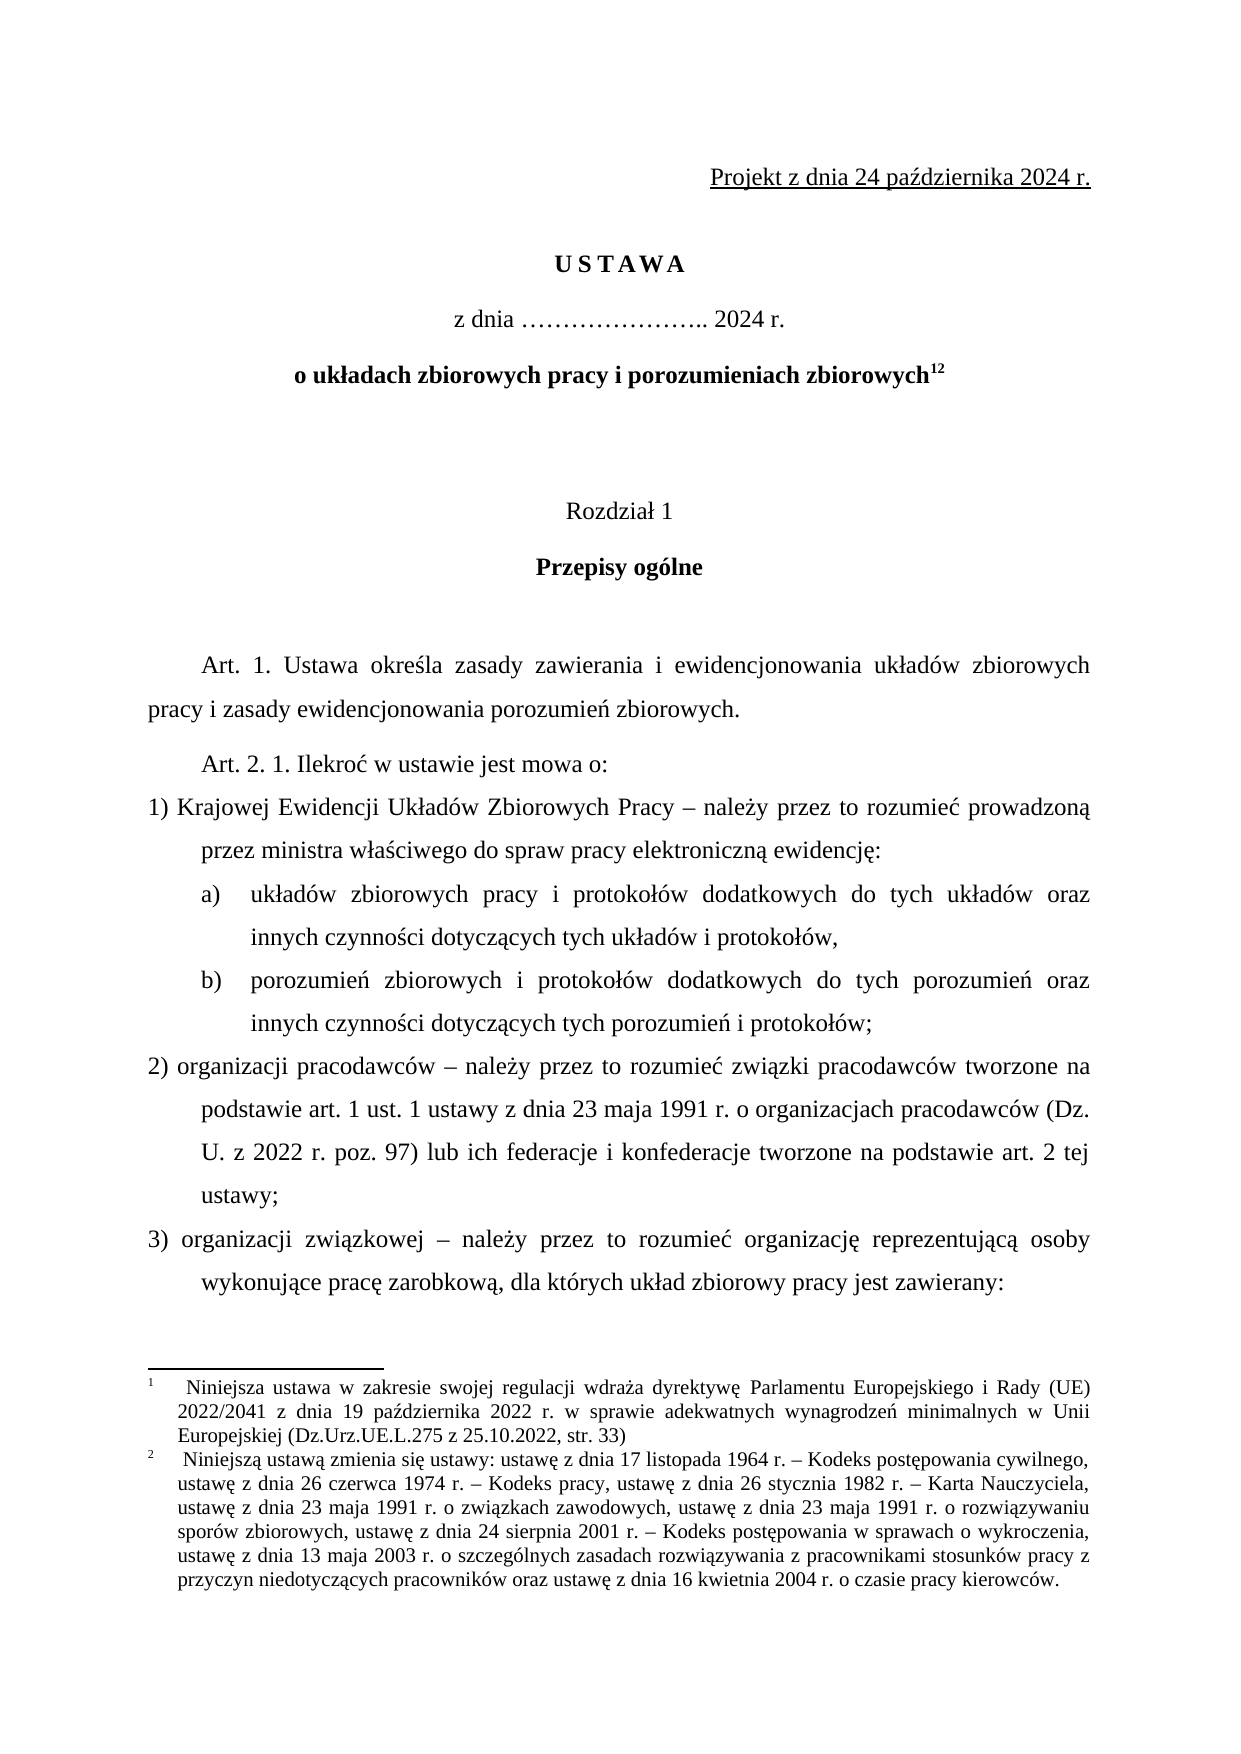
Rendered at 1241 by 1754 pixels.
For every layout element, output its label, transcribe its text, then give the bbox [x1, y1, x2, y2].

text Ustawa [148, 249, 1091, 277]
text a) układów zbiorowych pracy i protokołów dodatkowych do tych układów oraz innych czynności dotyczących tych układów i protokołów, [201, 879, 1091, 951]
text o układach zbiorowych pracy i porozumieniach zbiorowych [148, 360, 1091, 389]
text Art. 2. 1. Ilekroć w ustawie jest mowa o: [148, 749, 1091, 778]
text Rozdział 1 [148, 496, 1091, 525]
text 1) Krajowej Ewidencji Układów Zbiorowych Pracy – należy przez to rozumieć prowadzoną przez ministra właściwego do spraw pracy elektroniczną ewidencję: [148, 792, 1091, 864]
text Projekt z dnia 24 października 2024 r. [148, 162, 1091, 191]
text b) porozumień zbiorowych i protokołów dodatkowych do tych porozumień oraz innych czynności dotyczących tych porozumień i protokołów; [201, 965, 1091, 1037]
text 3) organizacji związkowej – należy przez to rozumieć organizację reprezentującą osoby wykonujące pracę zarobkową, dla których układ zbiorowy pracy jest zawierany: [148, 1224, 1091, 1296]
text Art. 1. Ustawa określa zasady zawierania i ewidencjonowania układów zbiorowych pracy i zasady ewidencjonowania porozumień zbiorowych. [148, 651, 1091, 722]
text z dnia ………………….. 2024 r. [148, 304, 1091, 333]
text Przepisy ogólne [148, 552, 1091, 581]
text 2) organizacji pracodawców – należy przez to rozumieć związki pracodawców tworzone na podstawie art. 1 ust. 1 ustawy z dnia 23 maja 1991 r. o organizacjach pracodawców (Dz. U. z 2022 r. poz. 97) lub ich federacje i konfederacje tworzone na podstawie art. 2 tej ustawy; [148, 1051, 1091, 1209]
